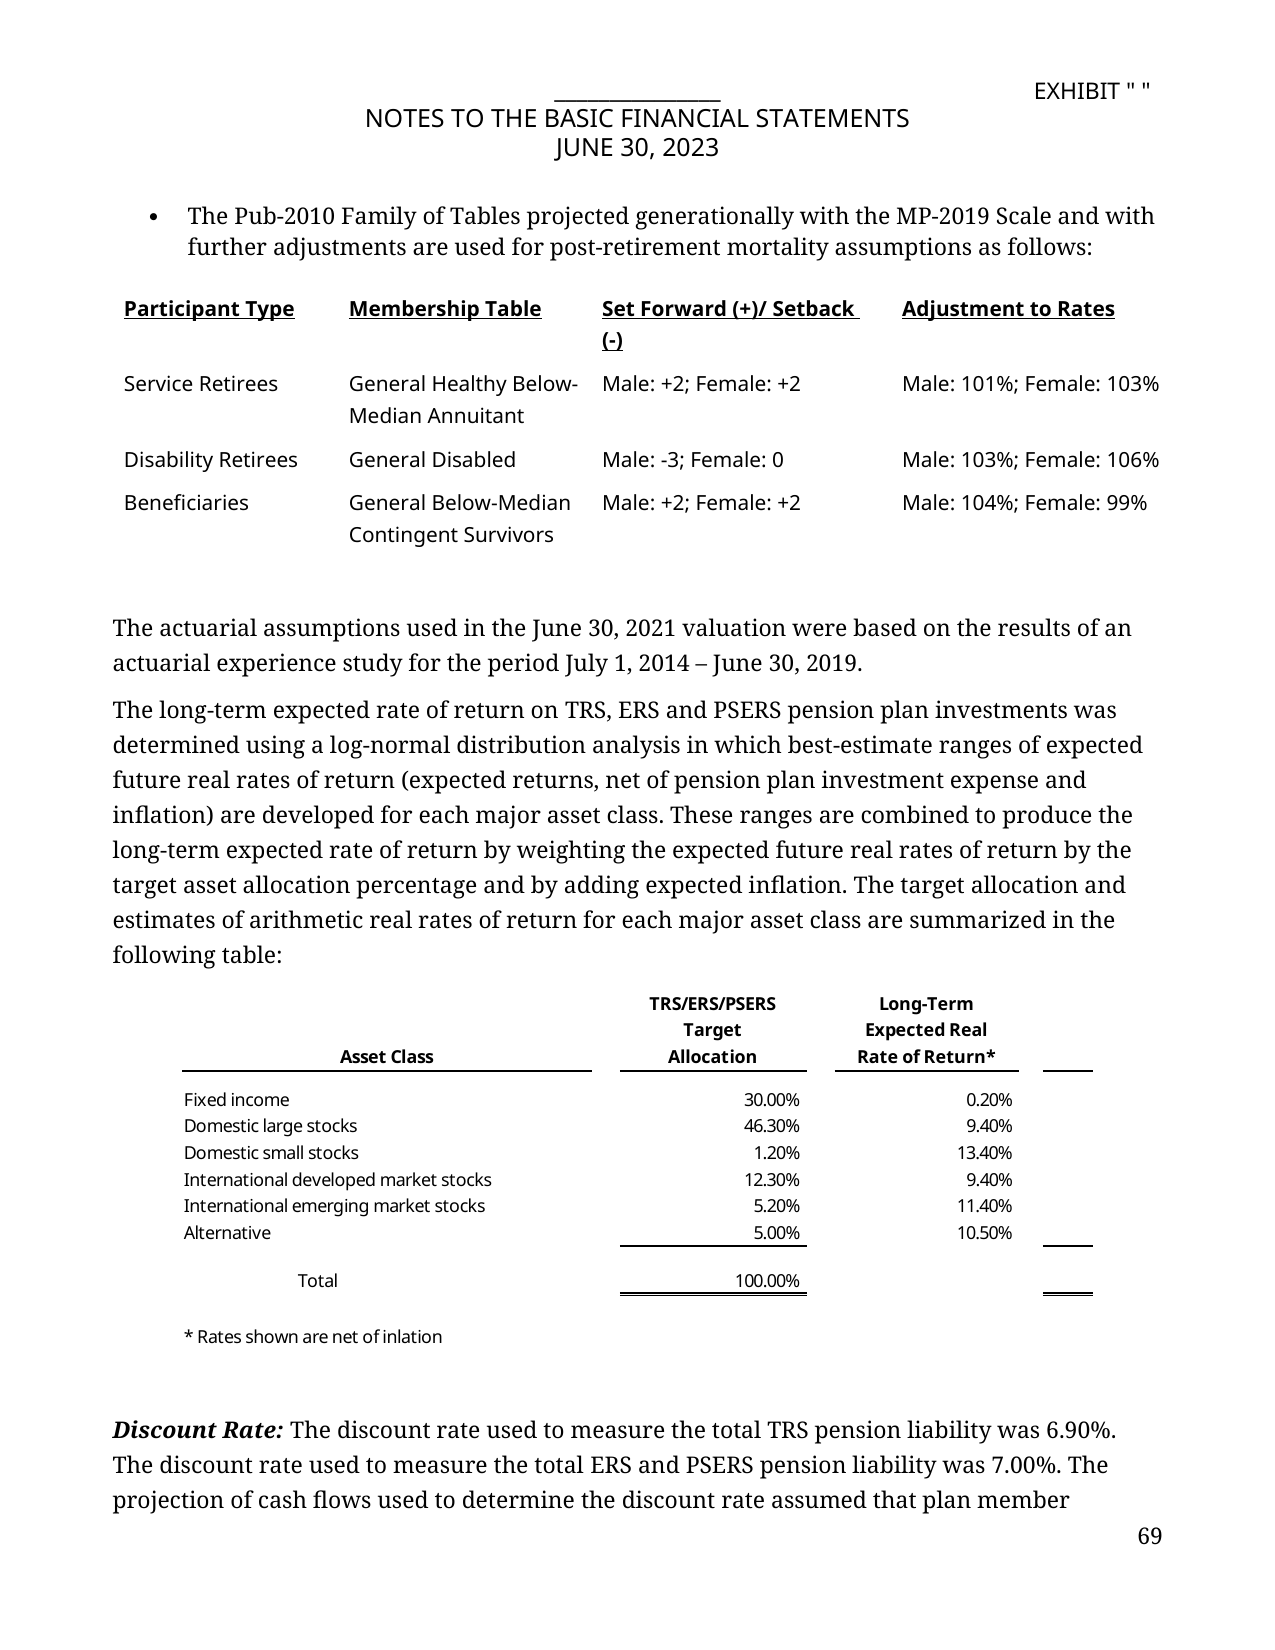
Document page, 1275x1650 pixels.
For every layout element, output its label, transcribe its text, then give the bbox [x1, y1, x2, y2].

table_cell Beneficiaries [113, 489, 337, 564]
table_cell Male: +2; Female: +2 [591, 489, 891, 564]
table_header Set Forward (+)/ Setback (-) [591, 294, 891, 369]
table_cell Male: +2; Female: +2 [591, 369, 891, 445]
table_cell Male: 104%; Female: 99% [891, 489, 1172, 564]
table_header Participant Type [113, 294, 337, 369]
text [112, 1414, 1162, 1515]
table_cell Male: 103%; Female: 106% [891, 445, 1172, 488]
table_cell General Disabled [338, 445, 591, 488]
table_cell Disability Retirees [113, 445, 337, 488]
table_cell General Below-Median Contingent Survivors [338, 489, 591, 564]
table_cell General Healthy Below-Median Annuitant [338, 369, 591, 445]
text The actuarial assumptions used in the June 30, 2021 valuation were based on the results of an actuarial experience study for the period July 1, 2014 – June 30, 2019. [112, 612, 1162, 678]
table_cell Service Retirees [113, 369, 337, 445]
table_header Membership Table [338, 294, 591, 369]
table_cell Male: -3; Female: 0 [591, 445, 891, 488]
table_cell Male: 101%; Female: 103% [891, 369, 1172, 445]
table_header Adjustment to Rates [891, 294, 1172, 369]
list The Pub-2010 Family of Tables projected generationally with the MP-2019 Scale and with further adjustments are used for post-retirement mortality assumptions as follows: [150, 200, 1162, 262]
text The long-term expected rate of return on pension plan investments was determined using a log-normal distribution analysis in which best-estimate ranges of expected future real rates of return (expected returns, net of pension plan investment expense and inflation) are developed for each major asset class. These ranges are combined to produce the long-term expected rate of return by weighting the expected future real rates of return by the target asset allocation percentage and by adding expected inflation. The target allocation and estimates of arithmetic real rates of return for each major asset class are summarized in the following table: [112, 694, 1162, 970]
